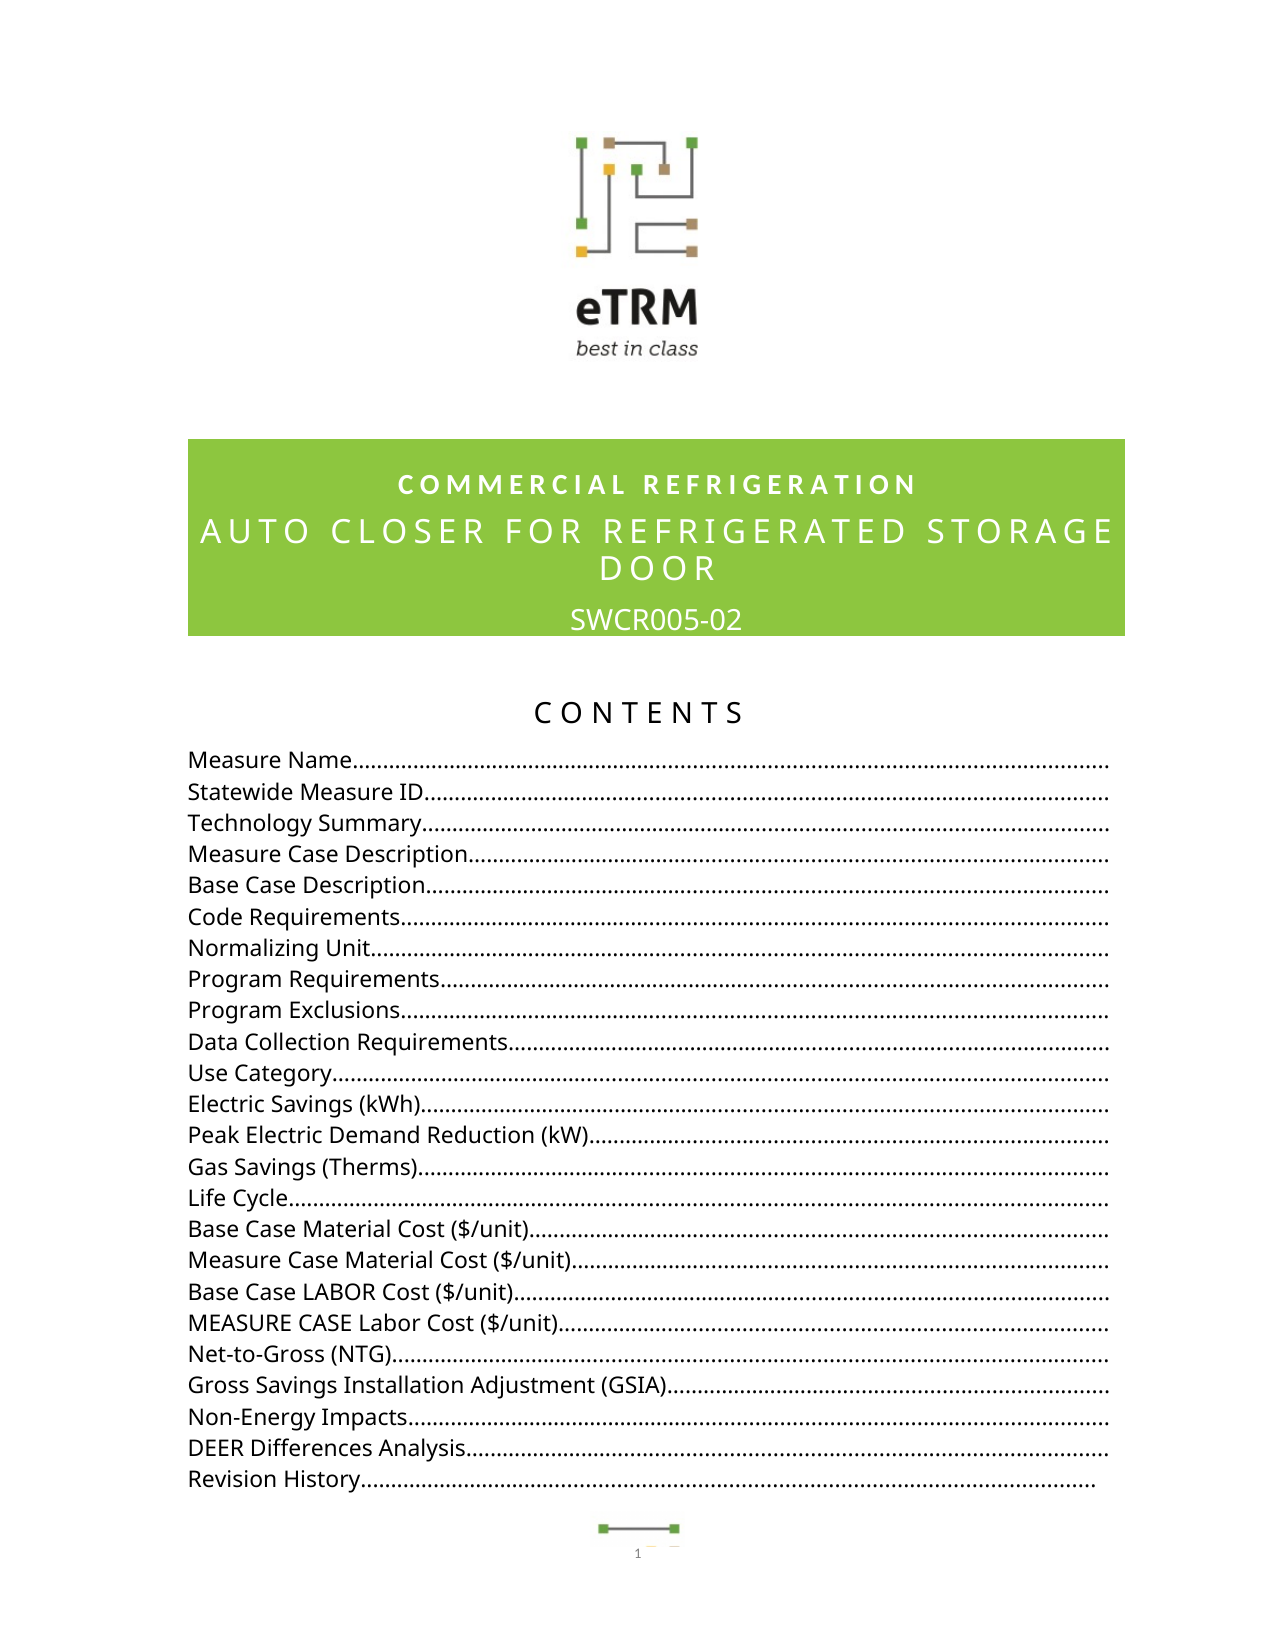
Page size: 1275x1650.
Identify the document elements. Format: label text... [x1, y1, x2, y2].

text Program Exclusions 4 [187, 994, 1087, 1026]
text Revision History 10 [187, 1463, 1087, 1494]
text DEER Differences Analysis 9 [187, 1432, 1087, 1463]
text Base Case Description 2 [187, 869, 1087, 901]
text Non-Energy Impacts 8 [187, 1401, 1087, 1432]
text Use Category 4 [187, 1057, 1087, 1088]
text MEASURE CASE Labor Cost ($/unit) 8 [187, 1307, 1087, 1338]
text Gas Savings (Therms) 6 [187, 1151, 1087, 1182]
text Statewide Measure ID 2 [187, 776, 1087, 807]
text Normalizing Unit 3 [187, 932, 1087, 963]
text Gross Savings Installation Adjustment (GSIA) 8 [187, 1369, 1087, 1401]
text CONTENTS [150, 692, 1125, 732]
picture [560, 131, 715, 362]
text Base Case Material Cost ($/unit) 7 [187, 1213, 1087, 1244]
picture [589, 1512, 684, 1547]
text Measure Name 2 [187, 744, 1087, 776]
text Base Case LABOR Cost ($/unit) 7 [187, 1276, 1087, 1307]
text Technology Summary 2 [187, 807, 1087, 838]
text Measure Case Material Cost ($/unit) 7 [187, 1244, 1087, 1276]
text Code Requirements 2 [187, 901, 1087, 932]
text Peak Electric Demand Reduction (kW) 6 [187, 1119, 1087, 1151]
text Life Cycle 6 [187, 1182, 1087, 1213]
text Program Requirements 3 [187, 963, 1087, 994]
table_header COMMERCIAL Refrigeration Auto Closer for Refrigerated Storage Door SWCR005-02 [188, 439, 1125, 636]
text Electric Savings (kWh) 4 [187, 1088, 1087, 1119]
text Data Collection Requirements 4 [187, 1026, 1087, 1057]
text Measure Case Description 2 [187, 838, 1087, 869]
text Net-to-Gross (NTG) 8 [187, 1338, 1087, 1369]
